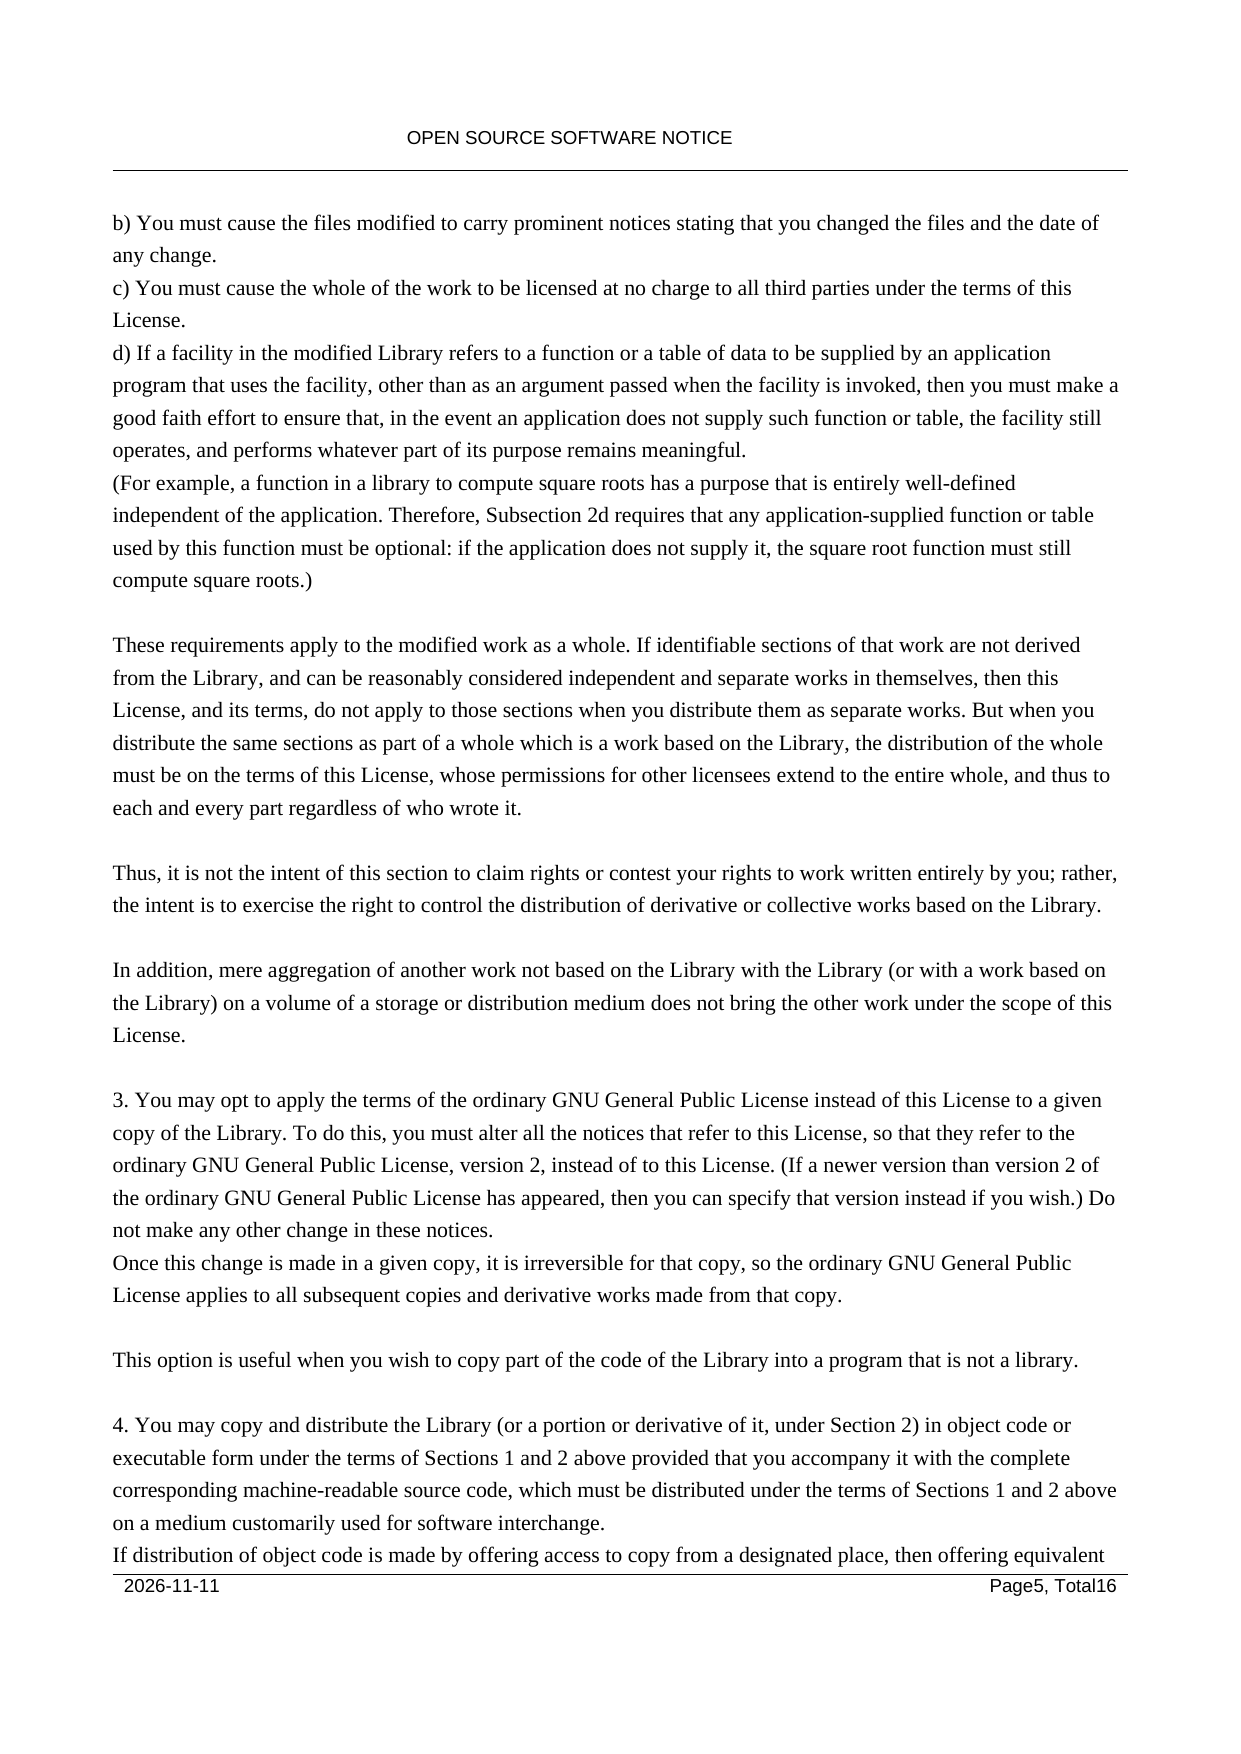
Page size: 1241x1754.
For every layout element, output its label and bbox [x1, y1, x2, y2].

text [112, 206, 1128, 1571]
